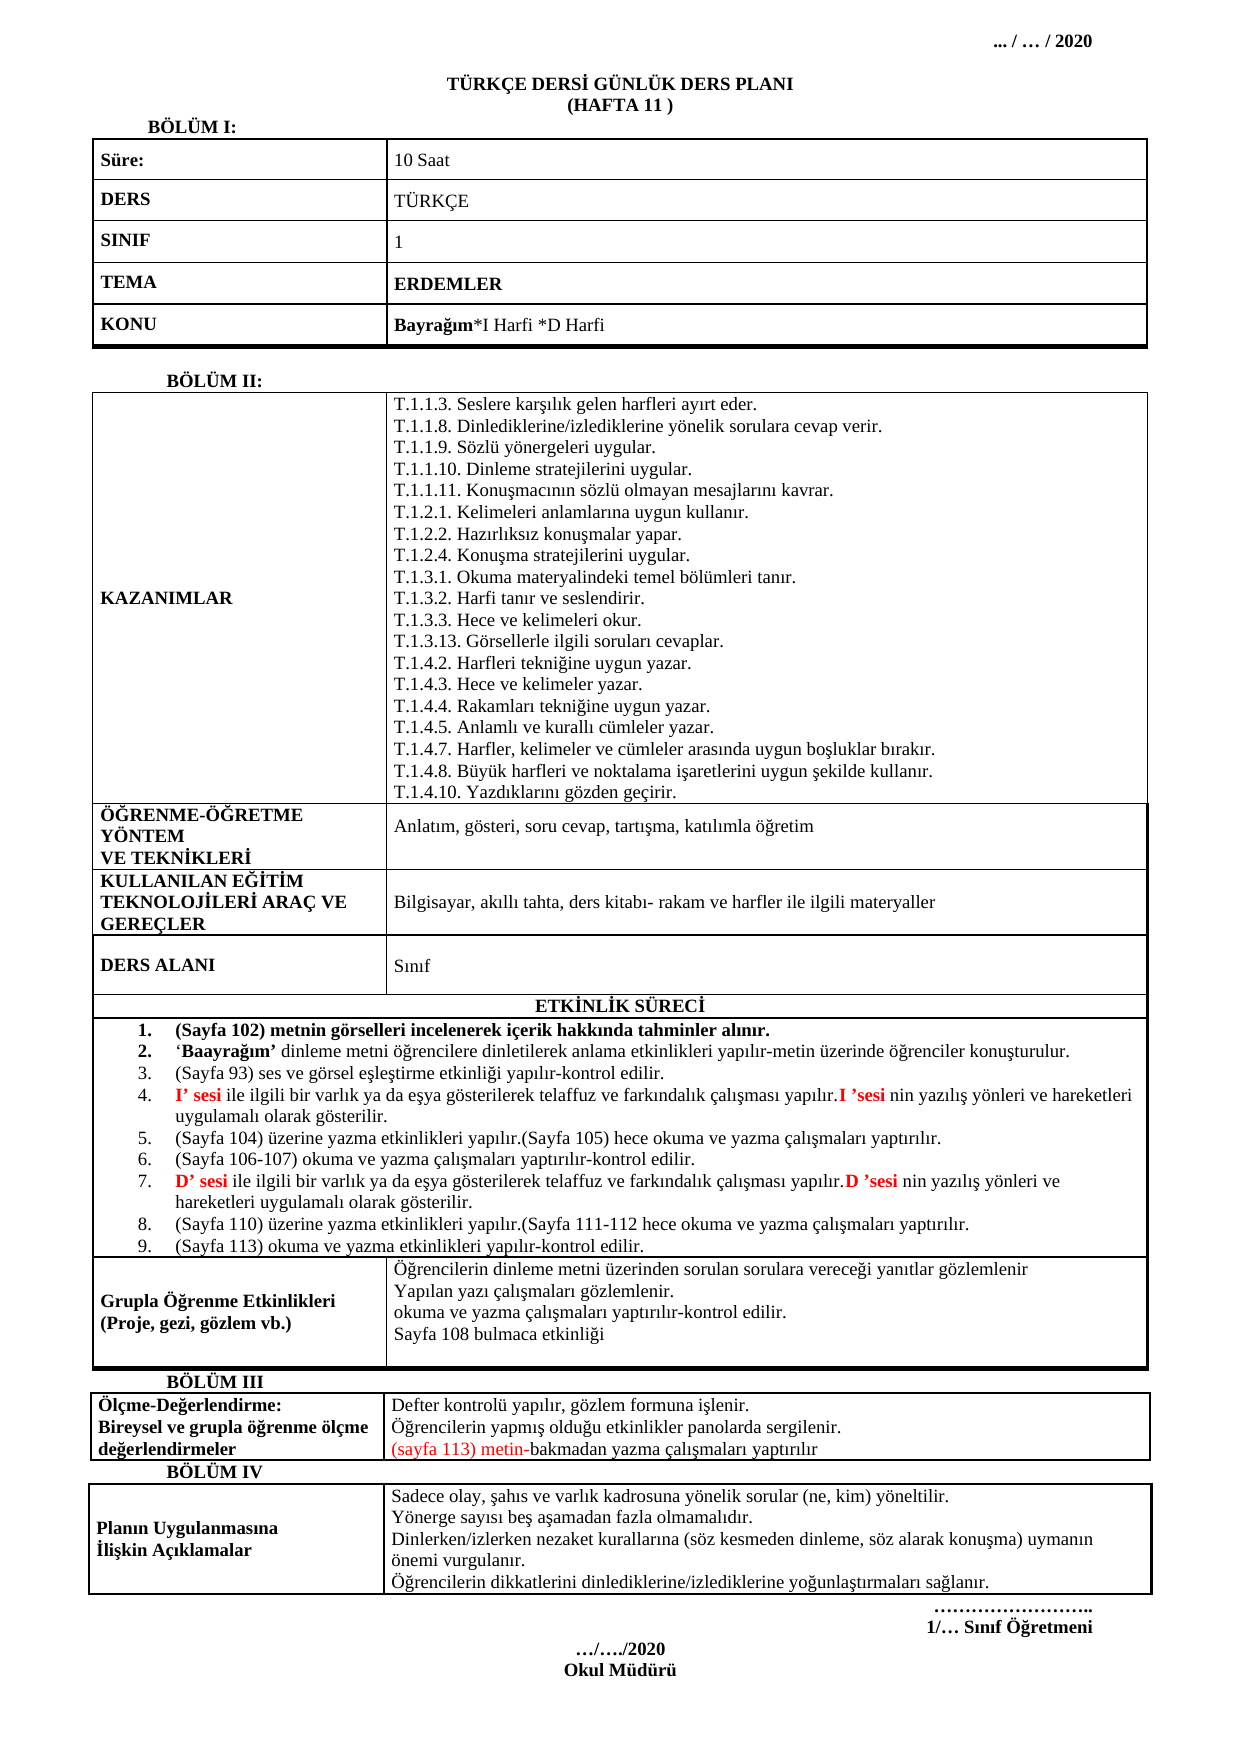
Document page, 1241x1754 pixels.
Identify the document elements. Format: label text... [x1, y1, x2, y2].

table_header Defter kontrolü yapılır, gözlem formuna işlenir. Öğrencilerin yapmış olduğu etkinlikler panolarda sergilenir. (sayfa 113) metin-bakmadan yazma çalışmaları yaptırılır [385, 1394, 1149, 1459]
table_header Sadece olay, şahıs ve varlık kadrosuna yönelik sorular (ne, kim) yöneltilir. Yönerge sayısı beş aşamadan fazla olmamalıdır. Dinlerken/izlerken nezaket kurallarına (söz kesmeden dinleme, söz alarak konuşma) uymanın önemi vurgulanır. Öğrencilerin dikkatlerini dinlediklerine/izlediklerine yoğunlaştırmaları sağlanır. [385, 1485, 1150, 1592]
table_cell ERDEMLER [388, 263, 1146, 303]
table_cell Bayrağım*I Harfi *D Harfi [388, 305, 1146, 344]
text Okul Müdürü [148, 1659, 1093, 1681]
table_header Süre: [94, 140, 386, 179]
table_header KAZANIMLAR [93, 393, 386, 803]
subtitle BÖLÜM III [148, 1371, 1093, 1392]
text …/…./2020 [148, 1638, 1093, 1659]
table_cell KONU [94, 305, 386, 344]
text ... / … / 2020 [148, 29, 1093, 51]
table_cell DERS ALANI [94, 936, 386, 994]
table_cell ÖĞRENME-ÖĞRETME YÖNTEM VE TEKNİKLERİ [93, 804, 386, 868]
text TÜRKÇE DERSİ GÜNLÜK DERS PLANI [148, 73, 1093, 94]
table_cell TEMA [94, 263, 386, 303]
table_cell SINIF [94, 221, 386, 261]
text BÖLÜM II: [148, 370, 1093, 392]
text 1/… Sınıf Öğretmeni [148, 1616, 1093, 1638]
table_header Ölçme-Değerlendirme: Bireysel ve grupla öğrenme ölçme değerlendirmeler [92, 1394, 383, 1459]
table_cell Sınıf [387, 936, 1146, 994]
table_cell Anlatım, gösteri, soru cevap, tartışma, katılımla öğretim [387, 804, 1146, 868]
table_header T.1.1.3. Seslere karşılık gelen harfleri ayırt eder. T.1.1.8. Dinlediklerine/izlediklerine yönelik sorulara cevap verir. T.1.1.9. Sözlü yönergeleri uygular. T.1.1.10. Dinleme stratejilerini uygular. T.1.1.11. Konuşmacının sözlü olmayan mesajlarını kavrar. T.1.2.1. Kelimeleri anlamlarına uygun kullanır. T.1.2.2. Hazırlıksız konuşmalar yapar. T.1.2.4. Konuşma stratejilerini uygular. T.1.3.1. Okuma materyalindeki temel bölümleri tanır. T.1.3.2. Harfi tanır ve seslendirir. T.1.3.3. Hece ve kelimeleri okur. T.1.3.13. Görsellerle ilgili soruları cevaplar. T.1.4.2. Harfleri tekniğine uygun yazar. T.1.4.3. Hece ve kelimeler yazar. T.1.4.4. Rakamları tekniğine uygun yazar. T.1.4.5. Anlamlı ve kurallı cümleler yazar. T.1.4.7. Harfler, kelimeler ve cümleler arasında uygun boşluklar bırakır. T.1.4.8. Büyük harfleri ve noktalama işaretlerini uygun şekilde kullanır. T.1.4.10. Yazdıklarını gözden geçirir. [387, 393, 1147, 803]
table_cell (Sayfa 102) metnin görselleri incelenerek içerik hakkında tahminler alınır. ‘Baayrağım’ dinleme metni öğrencilere dinletilerek anlama etkinlikleri yapılır-metin üzerinde öğrenciler konuşturulur. (Sayfa 93) ses ve görsel eşleştirme etkinliği yapılır-kontrol edilir. I’ sesi ile ilgili bir varlık ya da eşya gösterilerek telaffuz ve farkındalık çalışması yapılır.I ’sesi nin yazılış yönleri ve hareketleri uygulamalı olarak gösterilir. (Sayfa 104) üzerine yazma etkinlikleri yapılır.(Sayfa 105) hece okuma ve yazma çalışmaları yaptırılır. (Sayfa 106-107) okuma ve yazma çalışmaları yaptırılır-kontrol edilir. D’ sesi ile ilgili bir varlık ya da eşya gösterilerek telaffuz ve farkındalık çalışması yapılır.D ’sesi nin yazılış yönleri ve hareketleri uygulamalı olarak gösterilir. (Sayfa 110) üzerine yazma etkinlikleri yapılır.(Sayfa 111-112 hece okuma ve yazma çalışmaları yaptırılır. (Sayfa 113) okuma ve yazma etkinlikleri yapılır-kontrol edilir. [94, 1019, 1146, 1256]
table_cell TÜRKÇE [388, 180, 1146, 220]
text BÖLÜM I: [148, 116, 1093, 137]
table_header 10 Saat [388, 140, 1146, 179]
subtitle BÖLÜM IV [148, 1461, 1093, 1483]
text (HAFTA 11 ) [148, 94, 1093, 116]
table_cell Bilgisayar, akıllı tahta, ders kitabı- rakam ve harfler ile ilgili materyaller [387, 870, 1146, 934]
table_cell 1 [388, 221, 1146, 261]
text …………………….. [148, 1595, 1093, 1616]
table_cell Öğrencilerin dinleme metni üzerinden sorulan sorulara vereceği yanıtlar gözlemlenir Yapılan yazı çalışmaları gözlemlenir. okuma ve yazma çalışmaları yaptırılır-kontrol edilir. Sayfa 108 bulmaca etkinliği [387, 1258, 1146, 1366]
table_cell KULLANILAN EĞİTİM TEKNOLOJİLERİ ARAÇ VE GEREÇLER [93, 870, 386, 934]
table_header Planın Uygulanmasına İlişkin Açıklamalar [90, 1485, 383, 1592]
table_cell DERS [94, 180, 386, 220]
table_cell ETKİNLİK SÜRECİ [94, 995, 1146, 1017]
table_cell Grupla Öğrenme Etkinlikleri (Proje, gezi, gözlem vb.) [94, 1258, 386, 1366]
